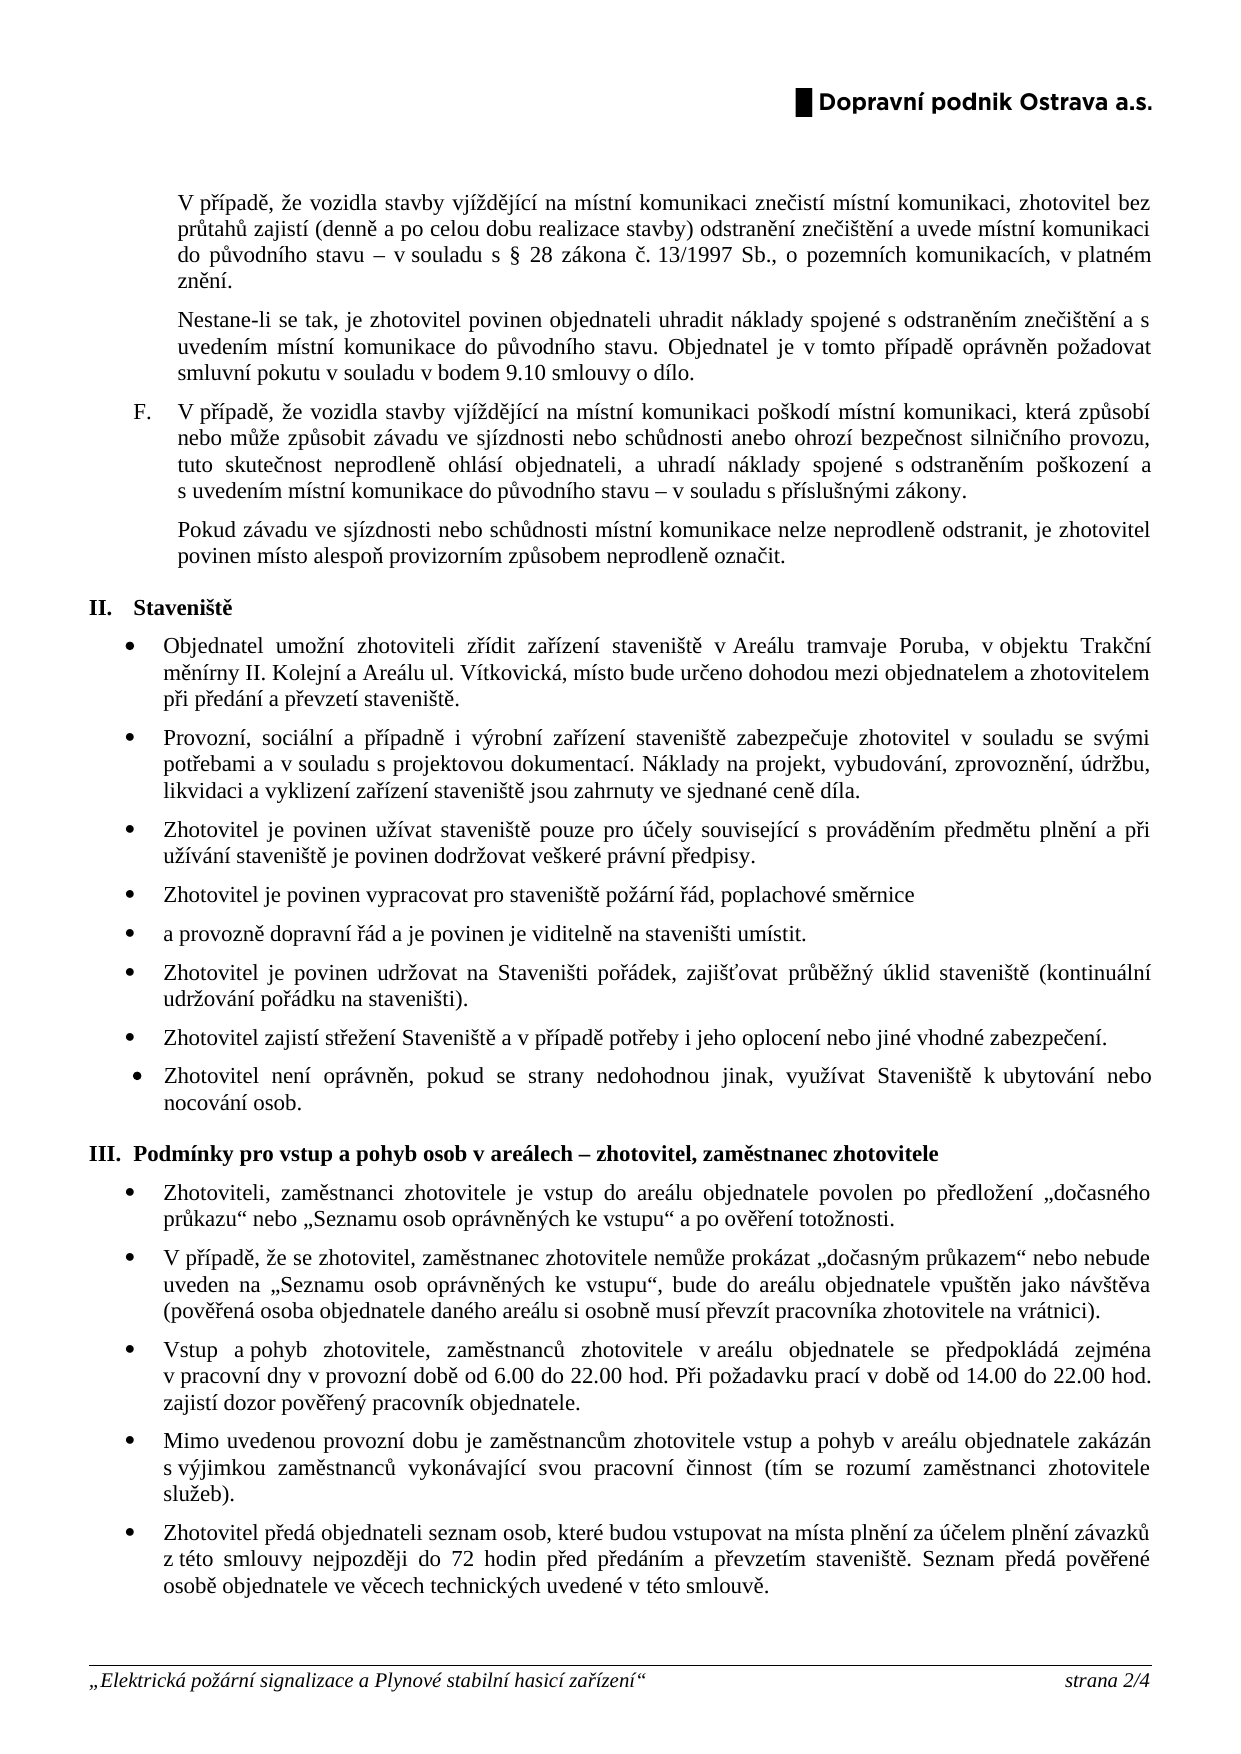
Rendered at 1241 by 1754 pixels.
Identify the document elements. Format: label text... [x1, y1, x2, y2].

list a provozně dopravní řád a je povinen je viditelně na staveništi umístit. [126, 920, 1152, 946]
list Zhotovitel není oprávněn, pokud se strany nedohodnou jinak, využívat Staveniště k ubytování nebo nocování osob. [133, 1063, 1152, 1115]
list Zhotovitel je povinen udržovat na Staveništi pořádek, zajišťovat průběžný úklid staveniště (kontinuální udržování pořádku na staveništi). [126, 958, 1152, 1011]
list Zhotovitel je povinen užívat staveniště pouze pro účely související s prováděním předmětu plnění a při užívání staveniště je povinen dodržovat veškeré právní předpisy. [126, 816, 1152, 868]
list Objednatel umožní zhotoviteli zřídit zařízení staveniště v Areálu tramvaje Poruba, v objektu Trakční měnírny II. Kolejní a Areálu ul. Vítkovická, místo bude určeno dohodou mezi objednatelem a zhotovitelem při předání a převzetí staveniště. [126, 632, 1152, 712]
list Podmínky pro vstup a pohyb osob v areálech – zhotovitel, zaměstnanec zhotovitele [89, 1140, 1152, 1167]
list Zhotoviteli, zaměstnanci zhotovitele je vstup do areálu objednatele povolen po předložení „dočasného průkazu“ nebo „Seznamu osob oprávněných ke vstupu“ a po ověření totožnosti. [126, 1179, 1152, 1232]
list Vstup a pohyb zhotovitele, zaměstnanců zhotovitele v areálu objednatele se předpokládá zejména v pracovní dny v provozní době od 6.00 do 22.00 hod. Při požadavku prací v době od 14.00 do 22.00 hod. zajistí dozor pověřený pracovník objednatele. [126, 1336, 1152, 1415]
picture [795, 88, 1152, 117]
list Zhotovitel je povinen vypracovat pro staveniště požární řád, poplachové směrnice [126, 881, 1152, 907]
list Mimo uvedenou provozní dobu je zaměstnancům zhotovitele vstup a pohyb v areálu objednatele zakázán s výjimkou zaměstnanců vykonávající svou pracovní činnost (tím se rozumí zaměstnanci zhotovitele služeb). [126, 1427, 1152, 1507]
text V případě, že vozidla stavby vjíždějící na místní komunikaci znečistí místní komunikaci, zhotovitel bez průtahů zajistí (denně a po celou dobu realizace stavby) odstranění znečištění a uvede místní komunikaci do původního stavu – v souladu s § 28 zákona č. 13/1997 Sb., o pozemních komunikacích, v platném znění. [177, 188, 1152, 294]
text Pokud závadu ve sjízdnosti nebo schůdnosti místní komunikace nelze neprodleně odstranit, je zhotovitel povinen místo alespoň provizorním způsobem neprodleně označit. [177, 516, 1152, 569]
list Zhotovitel předá objednateli seznam osob, které budou vstupovat na místa plnění za účelem plnění závazků z této smlouvy nejpozději do 72 hodin před předáním a převzetím staveniště. Seznam předá pověřené osobě objednatele ve věcech technických uvedené v této smlouvě. [126, 1519, 1152, 1598]
list V případě, že se zhotovitel, zaměstnanec zhotovitele nemůže prokázat „dočasným průkazem“ nebo nebude uveden na „Seznamu osob oprávněných ke vstupu“, bude do areálu objednatele vpuštěn jako návštěva (pověřená osoba objednatele daného areálu si osobně musí převzít pracovníka zhotovitele na vrátnici). [126, 1244, 1152, 1323]
list Staveniště [89, 594, 1152, 620]
list Zhotovitel zajistí střežení Staveniště a v případě potřeby i jeho oplocení nebo jiné vhodné zabezpečení. [126, 1024, 1152, 1050]
list Provozní, sociální a případně i výrobní zařízení staveniště zabezpečuje zhotovitel v souladu se svými potřebami a v souladu s projektovou dokumentací. Náklady na projekt, vybudování, zprovoznění, údržbu, likvidaci a vyklizení zařízení staveniště jsou zahrnuty ve sjednané ceně díla. [126, 724, 1152, 803]
list V případě, že vozidla stavby vjíždějící na místní komunikaci poškodí místní komunikaci, která způsobí nebo může způsobit závadu ve sjízdnosti nebo schůdnosti anebo ohrozí bezpečnost silničního provozu, tuto skutečnost neprodleně ohlásí objednateli, a uhradí náklady spojené s odstraněním poškození a s uvedením místní komunikace do původního stavu – v souladu s příslušnými zákony. [133, 398, 1152, 503]
text Nestane-li se tak, je zhotovitel povinen objednateli uhradit náklady spojené s odstraněním znečištění a s uvedením místní komunikace do původního stavu. Objednatel je v tomto případě oprávněn požadovat smluvní pokutu v souladu v bodem 9.10 smlouvy o dílo. [177, 306, 1152, 386]
